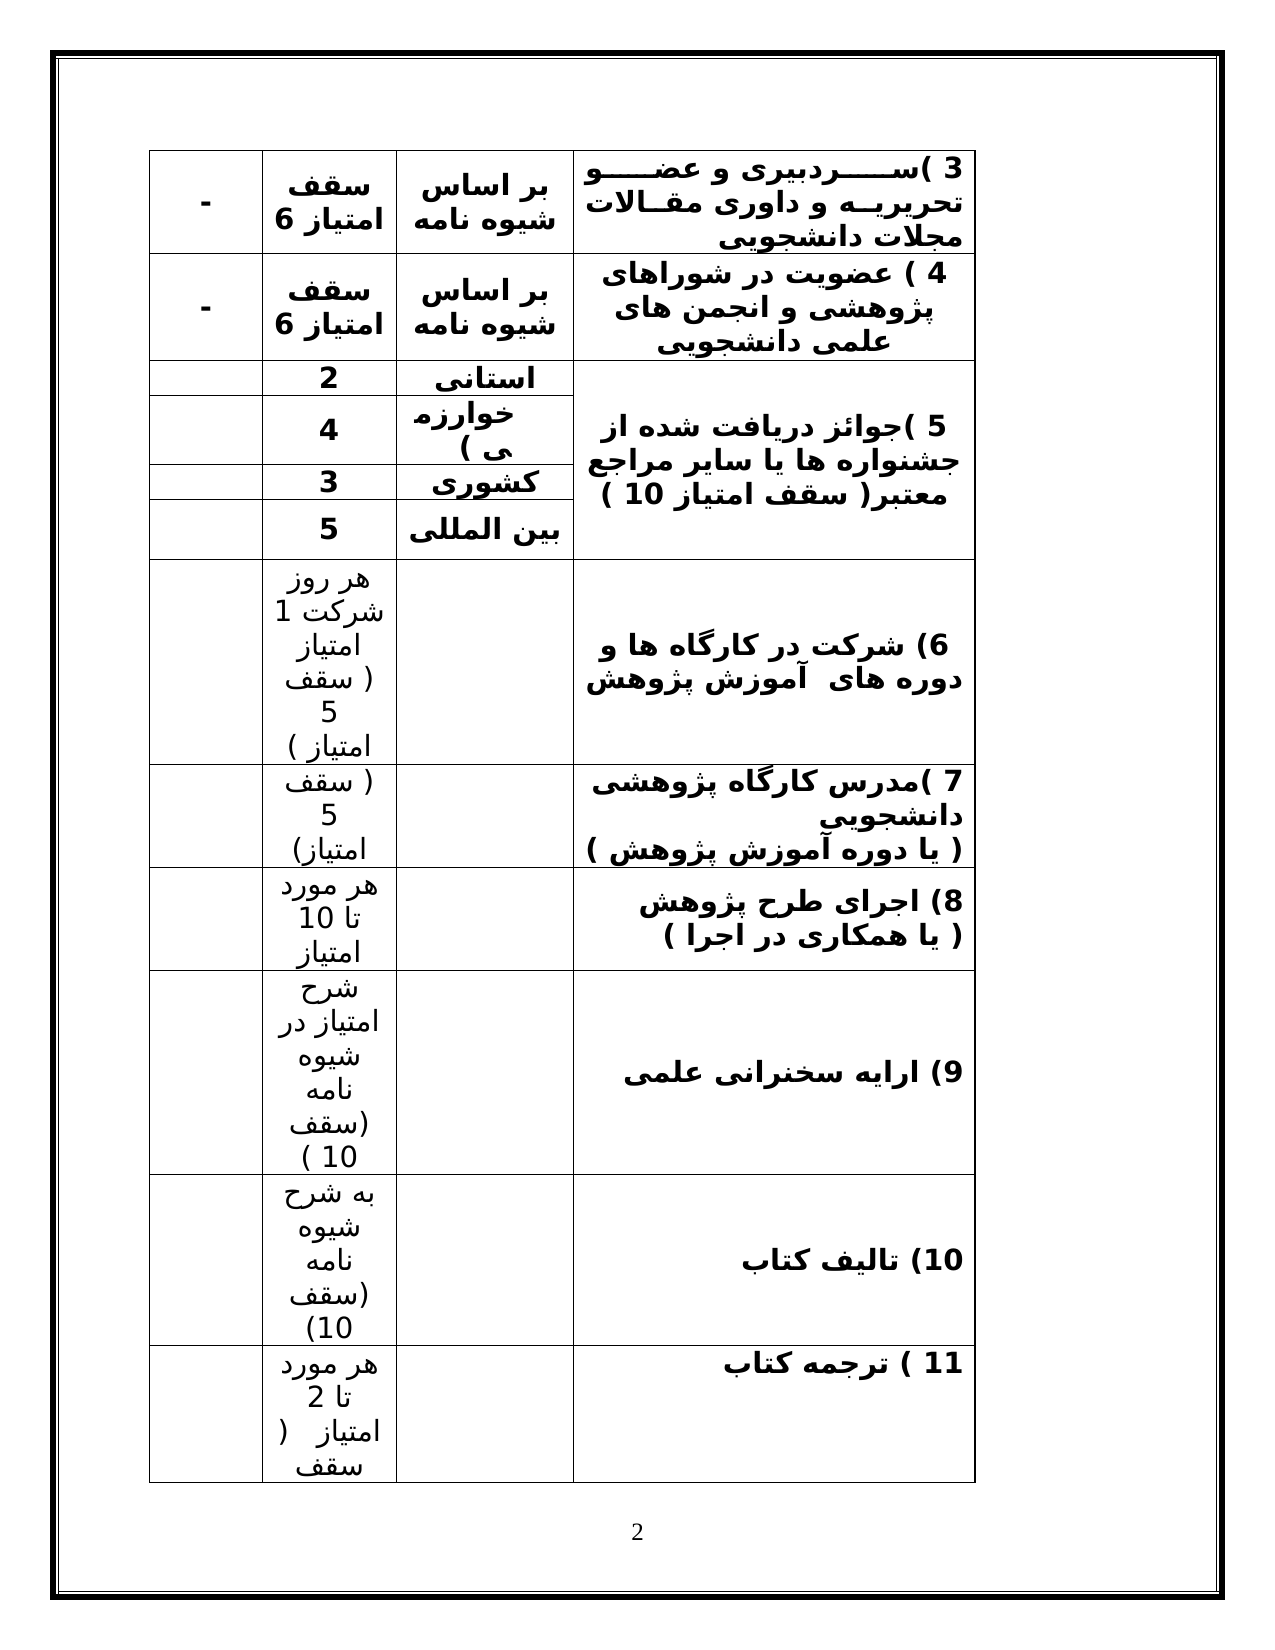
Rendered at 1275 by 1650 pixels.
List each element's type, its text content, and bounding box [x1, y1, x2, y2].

table_cell 4 [263, 396, 396, 464]
table_cell بر اساس شیوه نامه [397, 151, 573, 253]
table_cell - [150, 254, 262, 360]
table_cell [150, 971, 262, 1174]
table_cell - [150, 151, 262, 253]
table_cell [150, 765, 262, 867]
table_cell شرح امتیاز در شیوه نامه (سقف 10 ) [263, 971, 396, 1174]
table_cell 4 ) عضویت در شوراهای پژوهشی و انجمن های علمی دانشجویی [574, 254, 974, 360]
table_cell 6) شرکت در کارگاه ها و دوره های آموزش پژوهش [574, 560, 974, 764]
table_cell [397, 971, 573, 1174]
table_cell 8) اجرای طرح پژوهش ( یا همکاری در اجرا ) [574, 868, 974, 969]
table_cell 9) ارایه سخنرانی علمی [574, 971, 974, 1174]
table_cell 10) تالیف کتاب [574, 1175, 974, 1345]
table_cell [574, 361, 974, 395]
table_cell 5 )جوائز دریافت شده از جشنواره ها یا سایر مراجع معتبر( سقف امتیاز 10 ) [574, 395, 974, 559]
table_cell [397, 560, 573, 764]
table_cell [150, 1346, 262, 1482]
table_cell [397, 765, 573, 867]
table_cell استانی [397, 361, 573, 395]
table_cell 2 [263, 361, 396, 395]
table_cell خوارزمی ) [397, 396, 573, 464]
table_cell به شرح شیوه نامه (سقف10) [263, 1175, 396, 1345]
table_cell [263, 1346, 396, 1482]
table_cell [397, 1175, 573, 1345]
table_cell بین المللی [397, 500, 573, 559]
table_cell سقف امتیاز 6 [263, 151, 396, 253]
table_cell [397, 868, 573, 969]
table_cell [150, 396, 262, 464]
table_cell 11 ) ترجمه کتاب [574, 1346, 974, 1482]
table_cell 3 )سردبیری و عضو تحریریه و داوری مقالات مجلات دانشجویی [574, 151, 974, 253]
table_cell [150, 560, 262, 764]
table_cell [150, 361, 262, 395]
table_cell [397, 1346, 573, 1482]
table_cell بر اساس شیوه نامه [397, 254, 573, 360]
table_cell 7 )مدرس کارگاه پژوهشی دانشجویی ( یا دوره آموزش پژوهش ) [574, 765, 974, 867]
table_cell هر مورد تا 10 امتیاز [263, 868, 396, 969]
table_cell [150, 465, 262, 499]
table_cell ( سقف 5 امتیاز) [263, 765, 396, 867]
table_cell هر روز شرکت 1 امتیاز ( سقف 5 امتیاز ) [263, 560, 396, 764]
table_cell [150, 1175, 262, 1345]
table_cell کشوری [397, 465, 573, 499]
table_cell 5 [263, 500, 396, 559]
table_cell سقف امتیاز 6 [263, 254, 396, 360]
table_cell 3 [263, 465, 396, 499]
table_cell [150, 500, 262, 559]
table_cell [150, 868, 262, 969]
